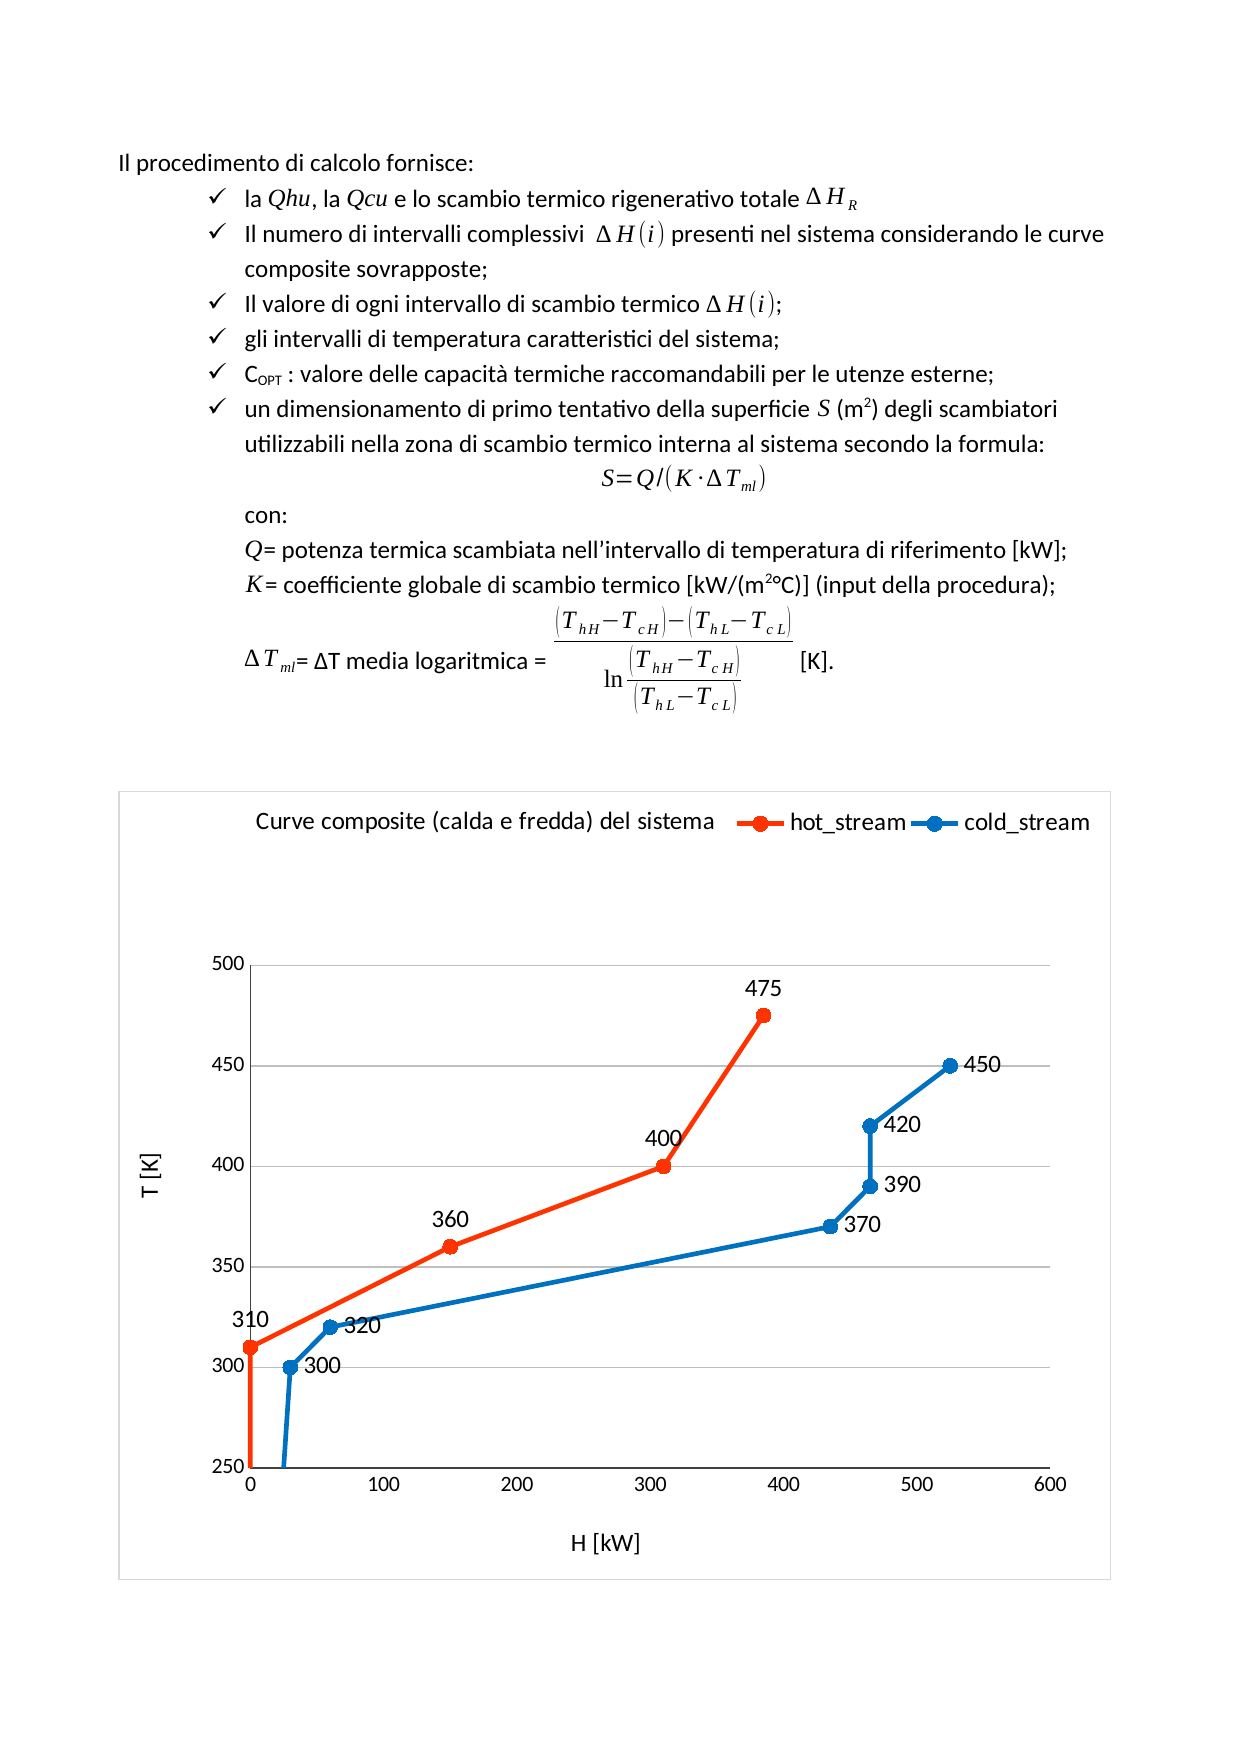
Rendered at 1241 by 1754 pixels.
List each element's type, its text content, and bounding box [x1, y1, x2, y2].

list la , la e lo scambio termico rigenerativo totale [207, 183, 1122, 214]
list Il valore di ogni intervallo di scambio termico ; [207, 288, 1122, 319]
list gli intervalli di temperatura caratteristici del sistema; [207, 323, 1122, 354]
list Il procedimento di calcolo fornisce: [118, 148, 1122, 178]
list = ∆T media logaritmica = [K]. [244, 604, 1122, 716]
list COPT : valore delle capacità termiche raccomandabili per le utenze esterne; [207, 358, 1122, 389]
list con: [244, 499, 1122, 530]
list = potenza termica scambiata nell’intervallo di temperatura di riferimento [kW]; [244, 534, 1122, 565]
list = coefficiente globale di scambio termico [kW/(m2°C)] (input della procedura); [244, 569, 1122, 600]
list Il numero di intervalli complessivi presenti nel sistema considerando le curve composite sovrapposte; [207, 218, 1122, 284]
list un dimensionamento di primo tentativo della superficie (m2) degli scambiatori utilizzabili nella zona di scambio termico interna al sistema secondo la formula: [207, 393, 1122, 459]
